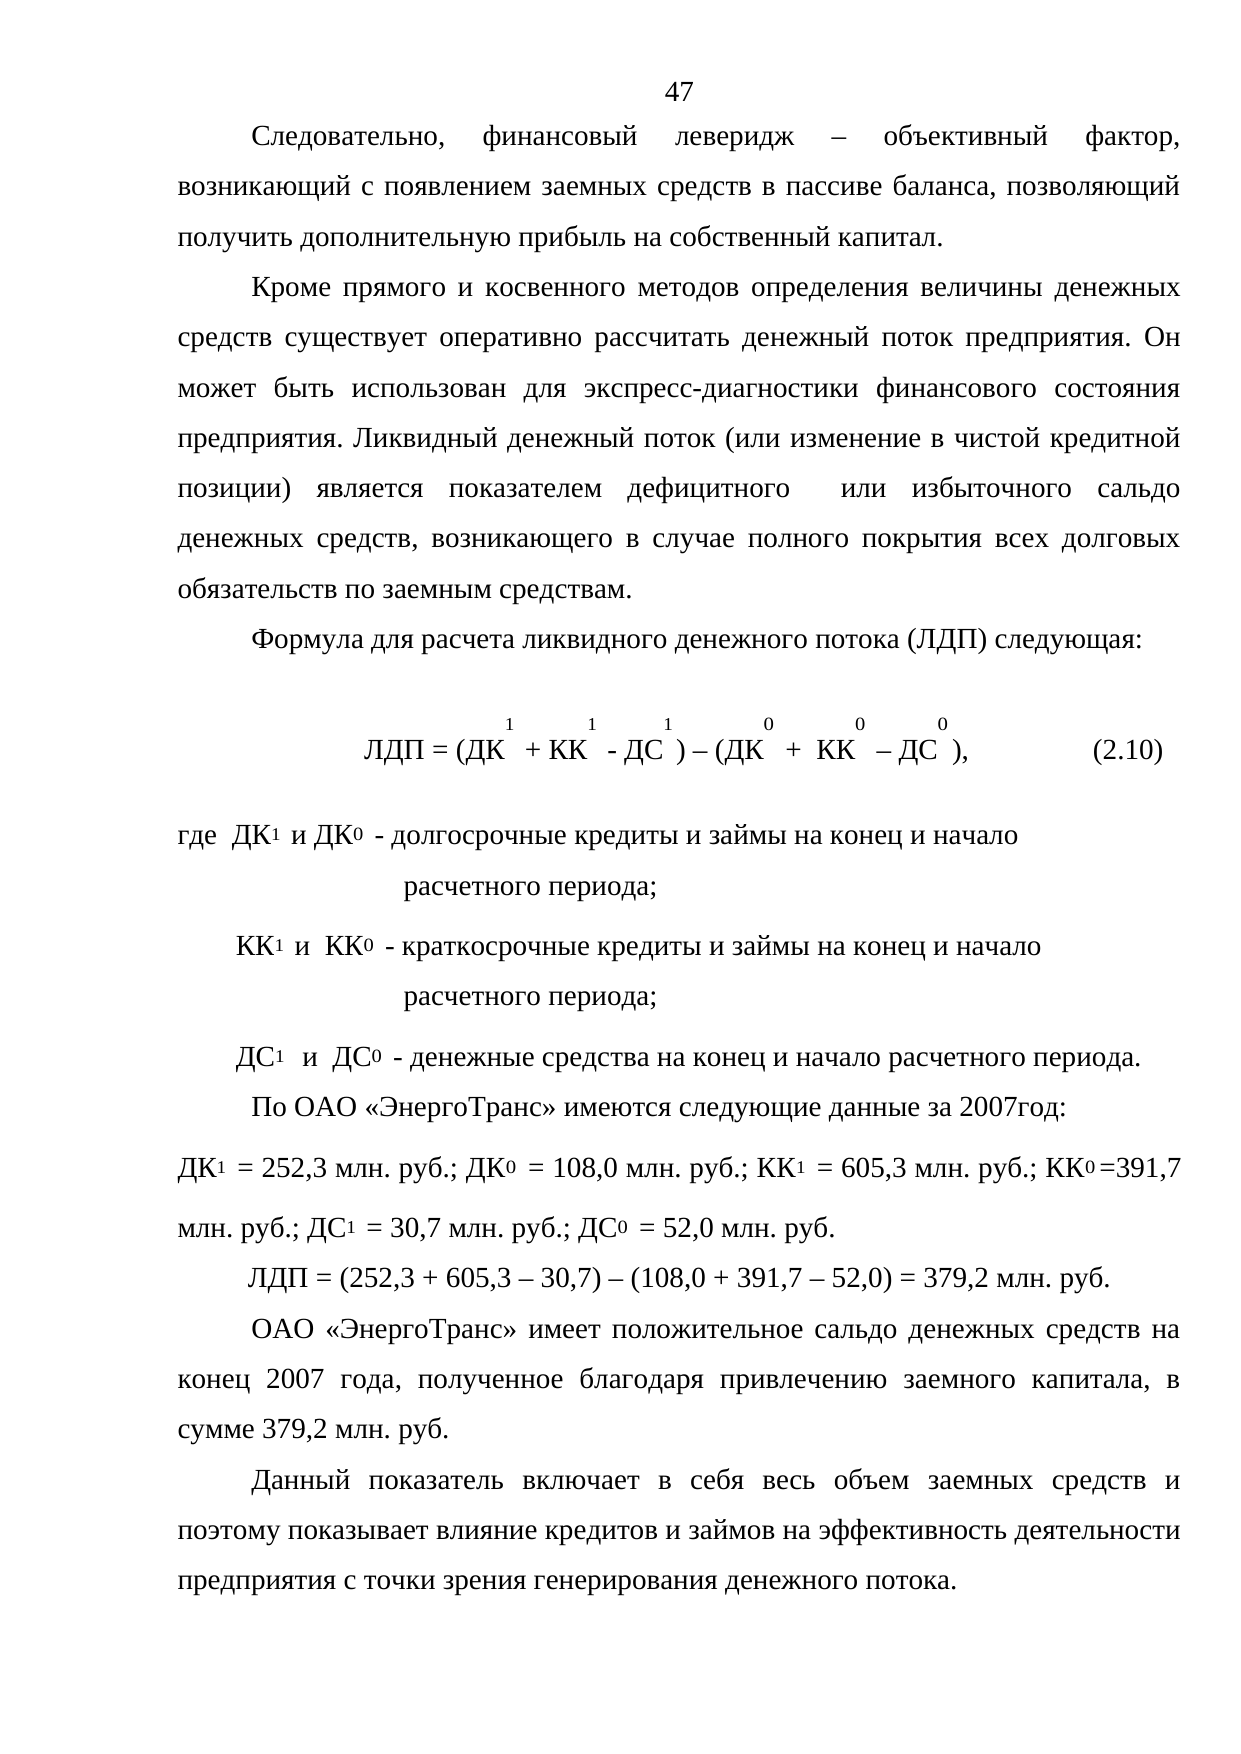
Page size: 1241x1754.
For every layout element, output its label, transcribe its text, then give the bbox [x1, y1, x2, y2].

text расчетного периода; [177, 978, 1181, 1012]
text Данный показатель включает в себя весь объем заемных средств и поэтому показывает влияние кредитов и займов на эффективность деятельности предприятия с точки зрения генерирования денежного потока. [177, 1462, 1181, 1596]
text Формула для расчета ликвидного денежного потока (ЛДП) следующая: [177, 621, 1181, 655]
text расчетного периода; [177, 868, 1181, 901]
text Кроме прямого и косвенного методов определения величины денежных средств существует оперативно рассчитать денежный поток предприятия. Он может быть использован для экспресс-диагностики финансового состояния предприятия. Ликвидный денежный поток (или изменение в чистой кредитной позиции) является показателем дефицитного или избыточного сальдо денежных средств, возникающего в случае полного покрытия всех долговых обязательств по заемным средствам. [177, 269, 1181, 604]
text ДС и ДС - денежные средства на конец и начало расчетного периода. [177, 1029, 1181, 1072]
text ДК = 252,3 млн. руб.; ДК = 108,0 млн. руб.; КК = 605,3 млн. руб.; КК=391,7 млн. руб.; ДС = 30,7 млн. руб.; ДС = 52,0 млн. руб. [177, 1139, 1181, 1244]
text КК и КК - краткосрочные кредиты и займы на конец и начало [177, 918, 1181, 962]
text ОАО «ЭнергоТранс» имеет положительное сальдо денежных средств на конец 2007 года, полученное благодаря привлечению заемного капитала, в сумме 379,2 млн. руб. [177, 1311, 1181, 1445]
text ЛДП = (ДК + КК - ДС) – (ДК + КК – ДС), (2.10) [177, 697, 1181, 765]
text где ДК и ДК - долгосрочные кредиты и займы на конец и начало [177, 807, 1181, 851]
text Следовательно, финансовый леверидж – объективный фактор, возникающий с появлением заемных средств в пассиве баланса, позволяющий получить дополнительную прибыль на собственный капитал. [177, 118, 1181, 252]
text ЛДП = (252,3 + 605,3 – 30,7) – (108,0 + 391,7 – 52,0) = 379,2 млн. руб. [177, 1261, 1181, 1294]
text По ОАО «ЭнергоТранс» имеются следующие данные за 2007год: [177, 1089, 1181, 1123]
